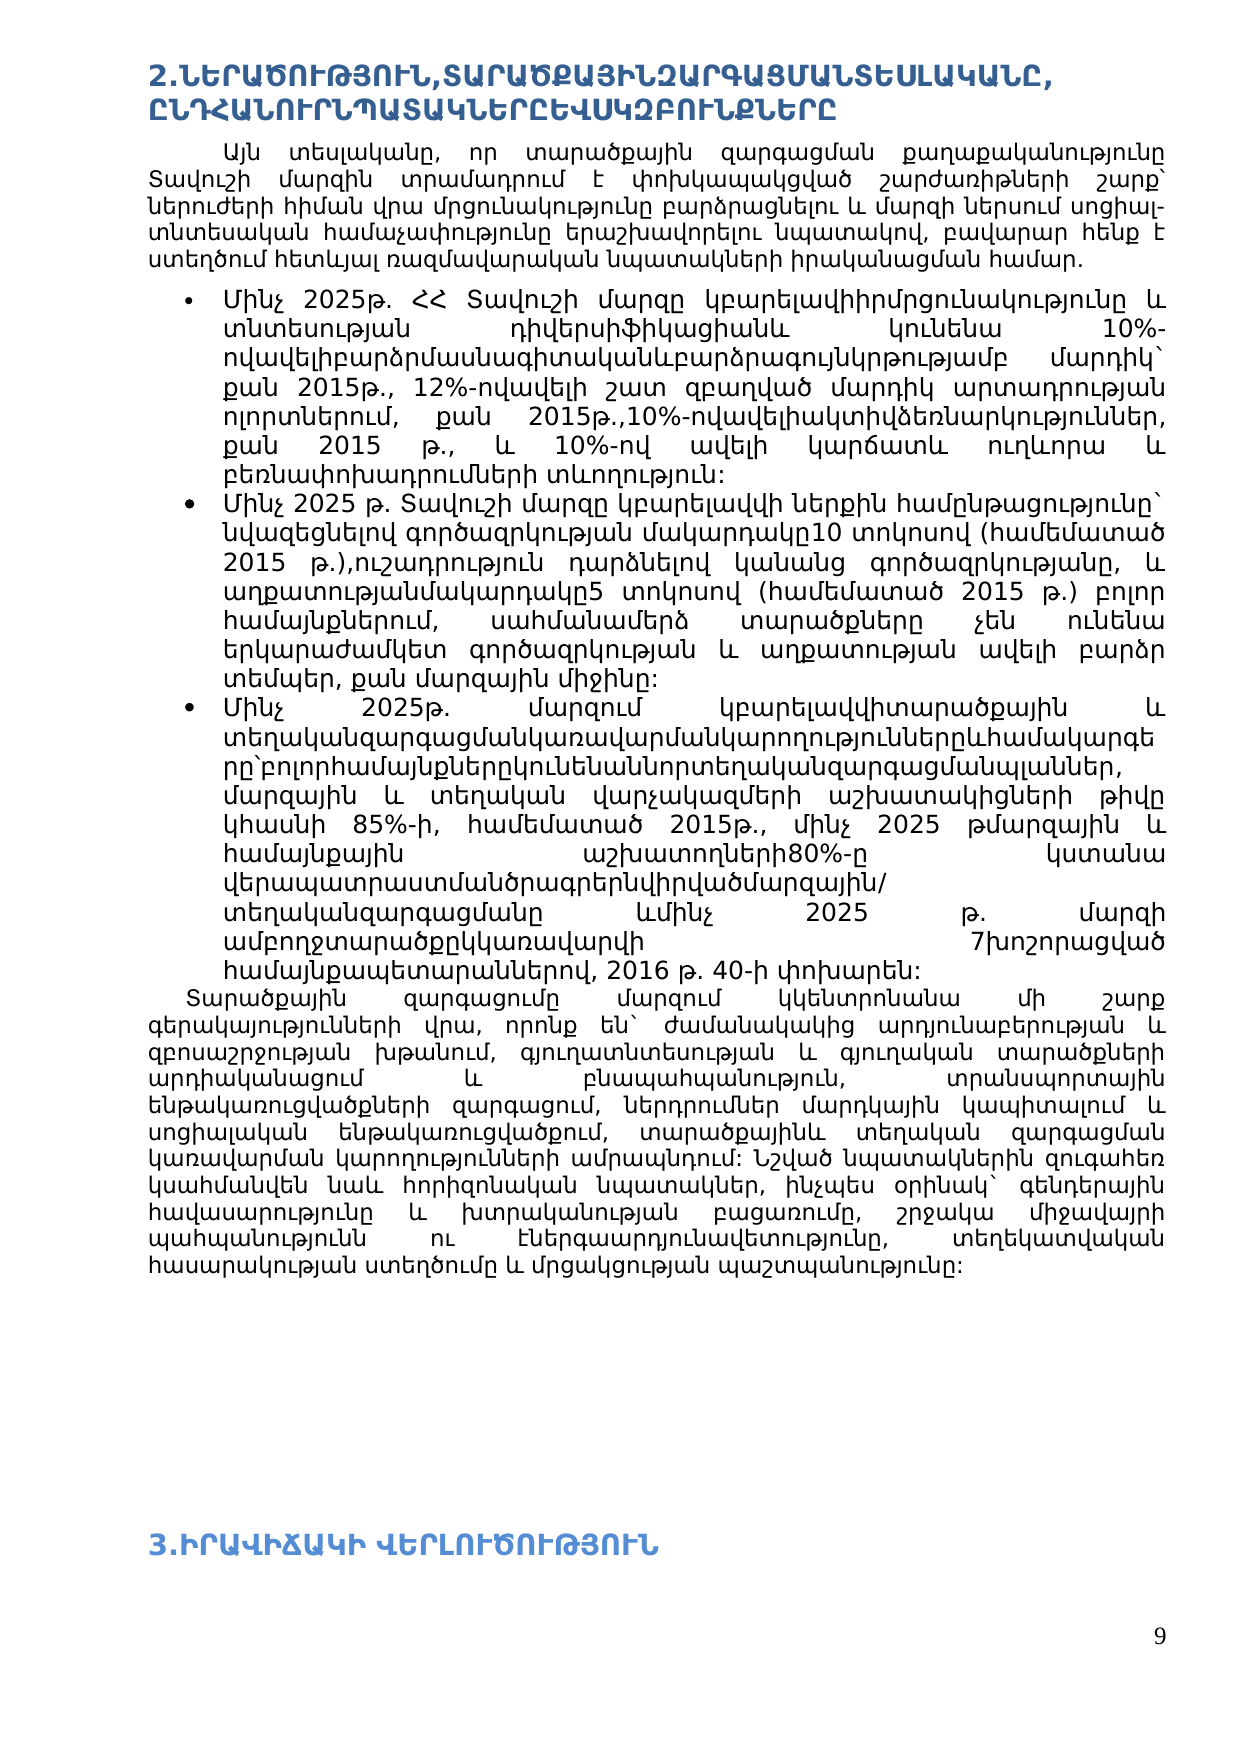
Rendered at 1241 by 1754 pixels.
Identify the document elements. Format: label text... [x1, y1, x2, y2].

list Մինչ 2025թ. մարզում կբարելավվիտարածքային և տեղականզարգացմանկառավարմանկարողություններըևհամակարգերը՝բոլորհամայնքներըկունենաննորտեղականզարգացմանպլաններ, մարզային և տեղական վարչակազմերի աշխատակիցների թիվը կհասնի 85%-ի, համեմատած 2015թ., մինչ 2025 թմարզային և համայնքային աշխատողների80%-ը կստանա վերապատրաստմանծրագրերնվիրվածմարզային/ տեղականզարգացմանը ևմինչ 2025 թ. մարզի ամբողջտարածքըկկառավարվի 7խոշորացված համայնքապետարաններով, 2016 թ. 40-ի փոխարեն: [185, 694, 1166, 985]
text Այն տեսլականը, որ տարածքային զարգացման քաղաքականությունը Տավուշի մարզին տրամադրում է փոխկապակցված շարժառիթների շարք՝ ներուժերի հիման վրա մրցունակությունը բարձրացնելու և մարզի ներսում սոցիալ-տնտեսական համաչափությունը երաշխավորելու նպատակով, բավարար հենք է ստեղծում հետևյալ ռազմավարական նպատակների իրականացման համար. [148, 139, 1166, 273]
text Տարածքային զարգացումը մարզում կկենտրոնանա մի շարք գերակայությունների վրա, որոնք են` ժամանակակից արդյունաբերության և զբոսաշրջության խթանում, գյուղատնտեսության և գյուղական տարածքների արդիականացում և բնապահպանություն, տրանսպորտային ենթակառուցվածքների զարգացում, ներդրումներ մարդկային կապիտալում և սոցիալական ենթակառուցվածքում, տարածքայինև տեղական զարգացման կառավարման կարողությունների ամրապնդում: Նշված նպատակներին զուգահեռ կսահմանվեն նաև հորիզոնական նպատակներ, ինչպես օրինակ` գենդերային հավասարությունը և խտրականության բացառումը, շրջակա միջավայրի պահպանությունն ու էներգաարդյունավետությունը, տեղեկատվական հասարակության ստեղծումը և մրցակցության պաշտպանությունը: [148, 985, 1166, 1279]
text 3.ԻՐԱՎԻՃԱԿԻ ՎԵՐԼՈՒԾՈՒԹՅՈՒՆ [148, 1528, 1166, 1562]
list Մինչ 2025թ. ՀՀ Տավուշի մարզը կբարելավիիրմրցունակությունը և տնտեսության դիվերսիֆիկացիանև կունենա 10%-ովավելիբարձրմասնագիտականևբարձրագույնկրթությամբ մարդիկ` քան 2015թ., 12%-ովավելի շատ զբաղված մարդիկ արտադրության ոլորտներում, քան 2015թ.,10%-ովավելիակտիվձեռնարկություններ, քան 2015 թ., և 10%-ով ավելի կարճատև ուղևորա և բեռնափոխադրումների տևողություն: [185, 285, 1166, 489]
subtitle 2.ՆԵՐԱԾՈՒԹՅՈՒՆ,ՏԱՐԱԾՔԱՅԻՆԶԱՐԳԱՑՄԱՆՏԵՍԼԱԿԱՆԸ, ԸՆԴՀԱՆՈՒՐՆՊԱՏԱԿՆԵՐԸԵՎՍԿԶԲՈՒՆՔՆԵՐԸ [148, 59, 1166, 127]
list Մինչ 2025 թ. Տավուշի մարզը կբարելավվի ներքին համընթացությունը` նվազեցնելով գործազրկության մակարդակը10 տոկոսով (համեմատած 2015 թ.),ուշադրություն դարձնելով կանանց գործազրկությանը, և աղքատությանմակարդակը5 տոկոսով (համեմատած 2015 թ.) բոլոր համայնքներում, սահմանամերձ տարածքները չեն ունենա երկարաժամկետ գործազրկության և աղքատության ավելի բարձր տեմպեր, քան մարզային միջինը: [185, 489, 1166, 694]
